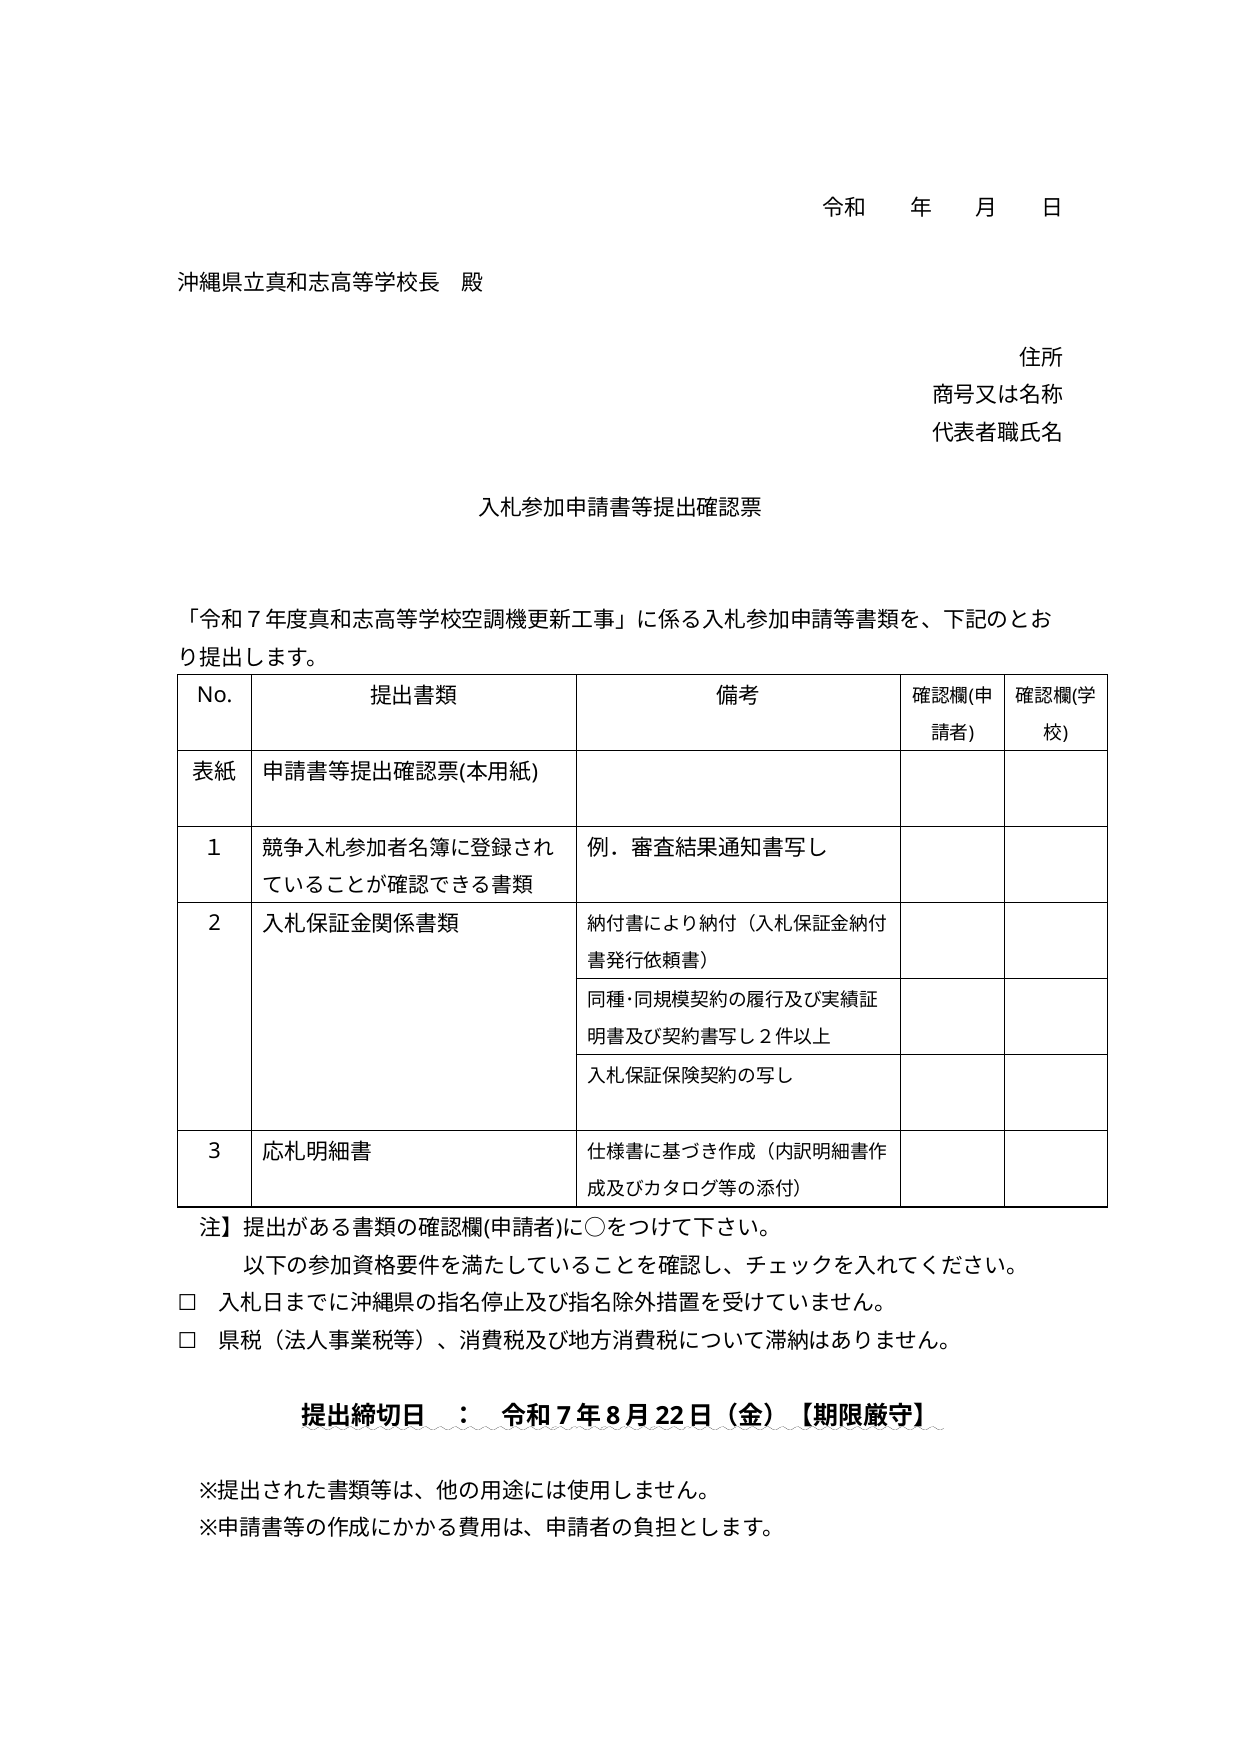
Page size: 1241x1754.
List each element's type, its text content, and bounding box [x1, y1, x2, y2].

text 沖縄県立真和志高等学校長 殿 [177, 262, 1063, 299]
table_cell [901, 1131, 1004, 1206]
table_cell 2 [178, 903, 251, 1130]
table_header 備考 [577, 675, 900, 750]
table_cell 納付書により納付（入札保証金納付書発行依頼書） [577, 903, 900, 978]
table_cell [1005, 979, 1107, 1054]
text 提出締切日 ： 令和7年8月22日（金）【期限厳守】 [177, 1395, 1063, 1432]
table_cell [1005, 827, 1107, 902]
text ☐ 県税（法人事業税等）、消費税及び地方消費税について滞納はありません。 [177, 1320, 1063, 1357]
text 代表者職氏名 [177, 412, 1063, 449]
table_cell [901, 903, 1004, 978]
table_header No. [178, 675, 251, 750]
table_cell １ [178, 827, 251, 902]
table_cell 例．審査結果通知書写し [577, 827, 900, 902]
table_cell [577, 751, 900, 826]
text 注】提出がある書類の確認欄(申請者)に○をつけて下さい。 [177, 1208, 1063, 1245]
table_cell 申請書等提出確認票(本用紙) [252, 751, 576, 826]
table_cell 応札明細書 [252, 1131, 576, 1206]
table_cell [901, 979, 1004, 1054]
text ※申請書等の作成にかかる費用は、申請者の負担とします。 [177, 1507, 1063, 1545]
table_cell 同種･同規模契約の履行及び実績証明書及び契約書写し２件以上 [577, 979, 900, 1054]
table_cell 入札保証保険契約の写し [577, 1055, 900, 1130]
table_cell [1005, 1131, 1107, 1206]
table_header 確認欄(申請者) [901, 675, 1004, 750]
text 「令和７年度真和志高等学校空調機更新工事」に係る入札参加申請等書類を、下記のとおり提出します。 [177, 599, 1063, 674]
table_header 提出書類 [252, 675, 576, 750]
text 以下の参加資格要件を満たしていることを確認し、チェックを入れてください。 [177, 1245, 1063, 1282]
table_cell 入札保証金関係書類 [252, 903, 576, 1130]
table_cell [1005, 1055, 1107, 1130]
text 入札参加申請書等提出確認票 [177, 487, 1063, 524]
table_cell 表紙 [178, 751, 251, 826]
text ※提出された書類等は、他の用途には使用しません。 [177, 1470, 1063, 1507]
text ☐ 入札日までに沖縄県の指名停止及び指名除外措置を受けていません。 [177, 1282, 1063, 1320]
text 商号又は名称 [177, 374, 1063, 412]
table_cell [901, 1055, 1004, 1130]
text 住所 [177, 337, 1063, 374]
table_header 確認欄(学校) [1005, 675, 1107, 750]
table_cell [901, 751, 1004, 826]
text 令和 年 月 日 [177, 187, 1063, 224]
table_cell [1005, 903, 1107, 978]
table_cell [901, 827, 1004, 902]
table_cell [1005, 751, 1107, 826]
table_cell 3 [178, 1131, 251, 1206]
table_cell 仕様書に基づき作成（内訳明細書作成及びカタログ等の添付） [577, 1131, 900, 1206]
table_cell 競争入札参加者名簿に登録されていることが確認できる書類 [252, 827, 576, 902]
